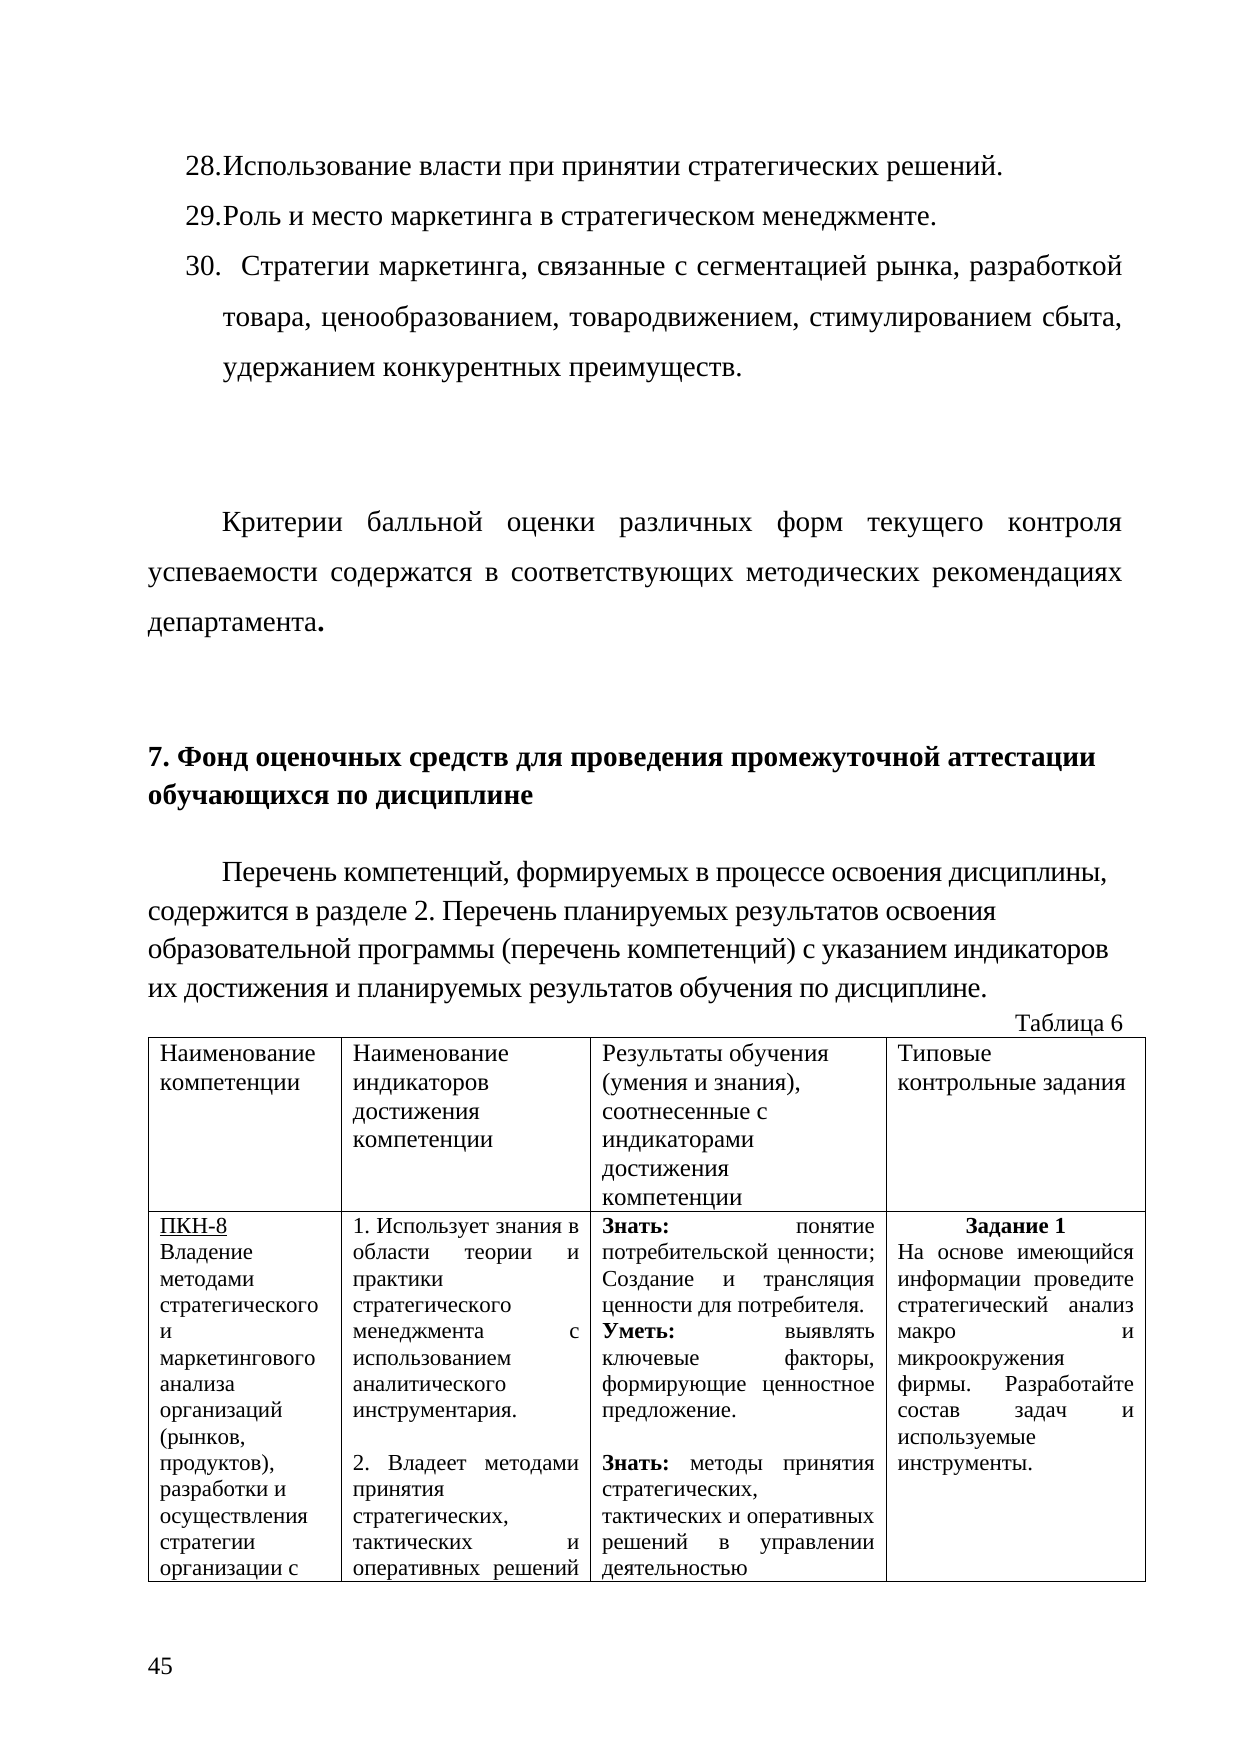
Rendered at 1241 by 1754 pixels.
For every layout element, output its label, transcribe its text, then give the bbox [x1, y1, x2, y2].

text 7. Фонд оценочных средств для проведения промежуточной аттестации обучающихся по дисциплине [148, 739, 1123, 811]
list Роль и место маркетинга в стратегическом менеджменте. [185, 198, 1123, 232]
table_header Типовые контрольные задания [887, 1038, 1145, 1211]
list Стратегии маркетинга, связанные с сегментацией рынка, разработкой товара, ценообразованием, товародвижением, стимулированием сбыта, удержанием конкурентных преимуществ. [185, 248, 1123, 382]
text Перечень компетенций, формируемых в процессе освоения дисциплины, содержится в разделе 2. Перечень планируемых результатов освоения образовательной программы (перечень компетенций) с указанием индикаторов их достижения и планируемых результатов обучения по дисциплине. [148, 854, 1123, 1003]
text Таблица 6 [148, 1008, 1123, 1037]
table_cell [591, 1212, 886, 1581]
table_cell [342, 1212, 590, 1581]
table_header Наименование индикаторов достижения компетенции [342, 1038, 590, 1211]
text Критерии балльной оценки различных форм текущего контроля успеваемости содержатся в соответствующих методических рекомендациях департамента. [148, 504, 1123, 638]
table_header Наименование компетенции [149, 1038, 341, 1211]
table_header Результаты обучения (умения и знания), соотнесенные с индикаторами достижения компетенции [591, 1038, 886, 1211]
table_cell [149, 1212, 341, 1581]
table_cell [887, 1212, 1145, 1581]
list Использование власти при принятии стратегических решений. [185, 148, 1123, 181]
